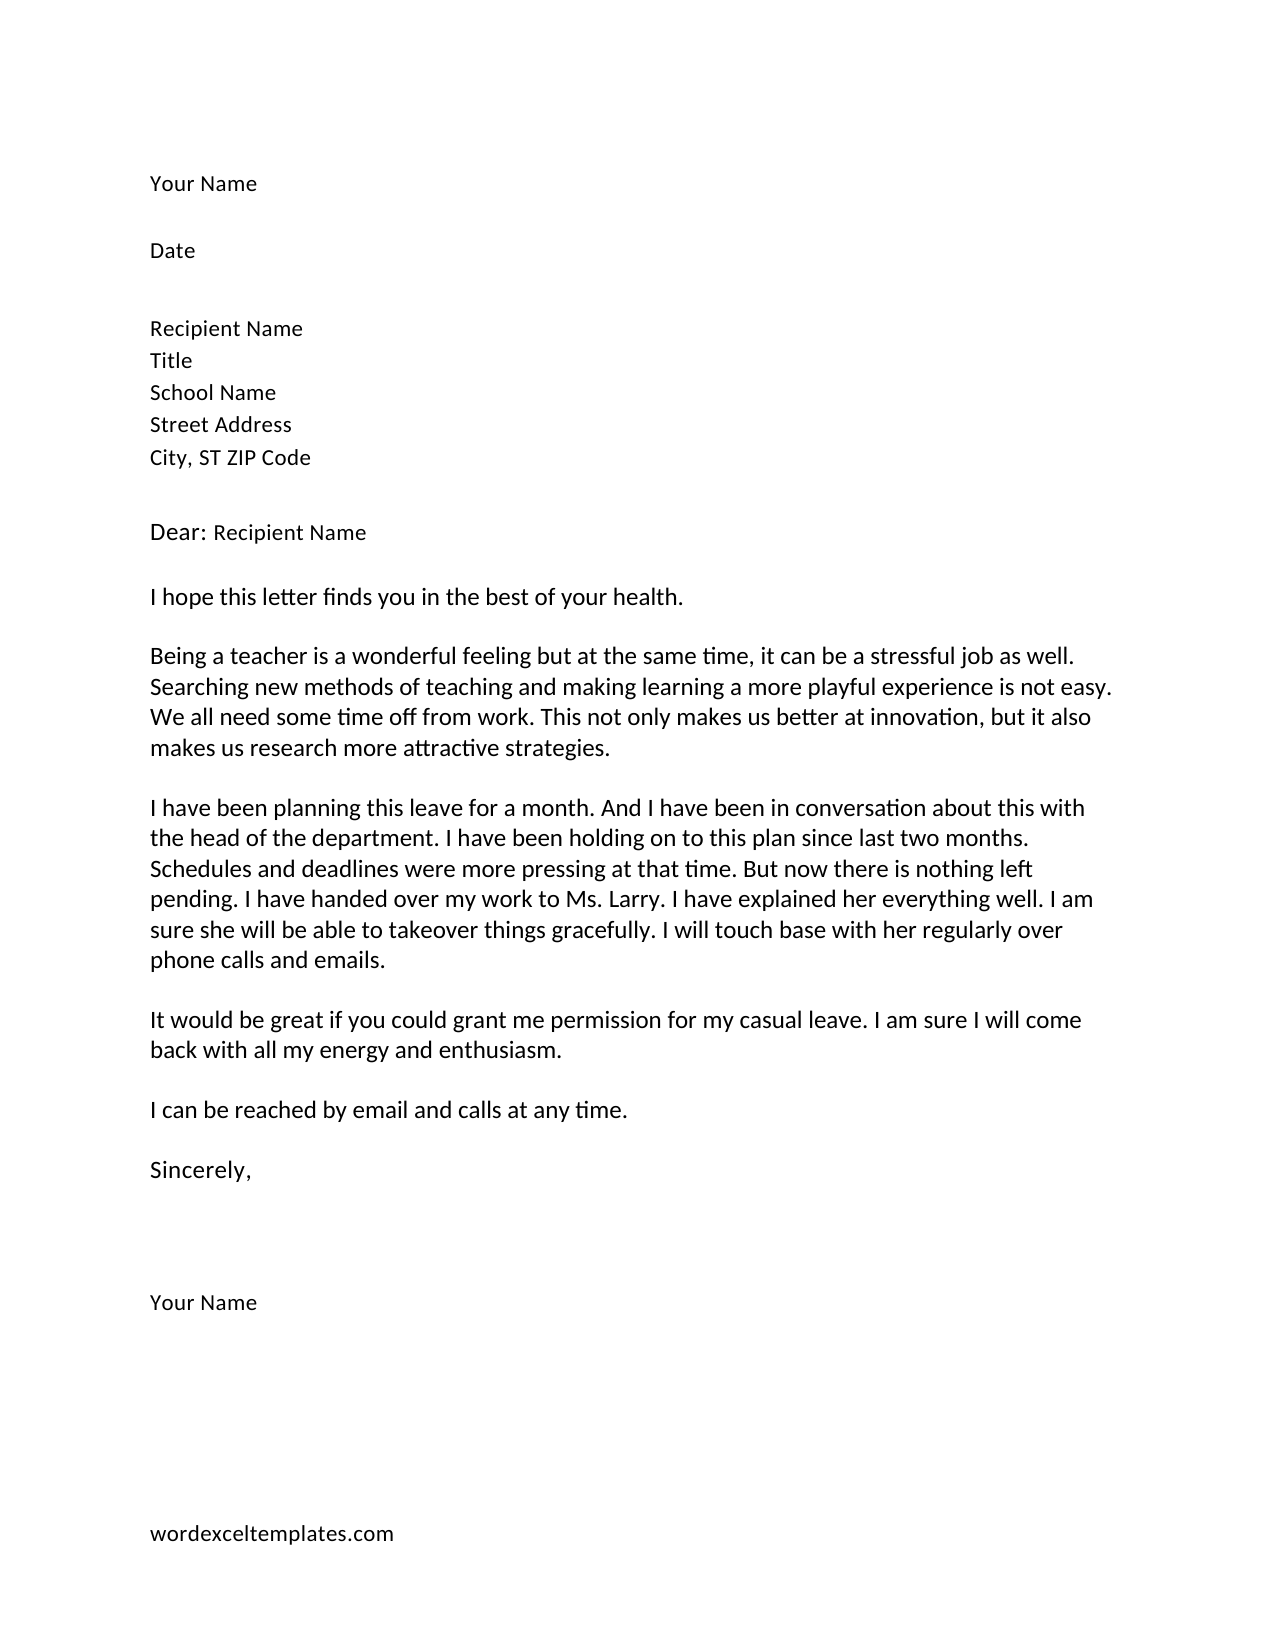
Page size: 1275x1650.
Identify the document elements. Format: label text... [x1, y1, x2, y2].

text Dear: [150, 517, 1125, 547]
text , [150, 1154, 1125, 1184]
text I have been planning this leave for a month. And I have been in conversation about this with the head of the department. I have been holding on to this plan since last two months. Schedules and deadlines were more pressing at that time. But now there is nothing left pending. I have handed over my work to Ms. Larry. I have explained her everything well. I am sure she will be able to takeover things gracefully. I will touch base with her regularly over phone calls and emails. [150, 792, 1125, 975]
text I can be reached by email and calls at any time. [150, 1094, 1125, 1125]
text Being a teacher is a wonderful feeling but at the same time, it can be a stressful job as well. Searching new methods of teaching and making learning a more playful experience is not easy. We all need some time off from work. This not only makes us better at innovation, but it also makes us research more attractive strategies. [150, 640, 1125, 762]
text I hope this letter finds you in the best of your health. [150, 581, 1125, 611]
text It would be great if you could grant me permission for my casual leave. I am sure I will come back with all my energy and enthusiasm. [150, 1004, 1125, 1065]
